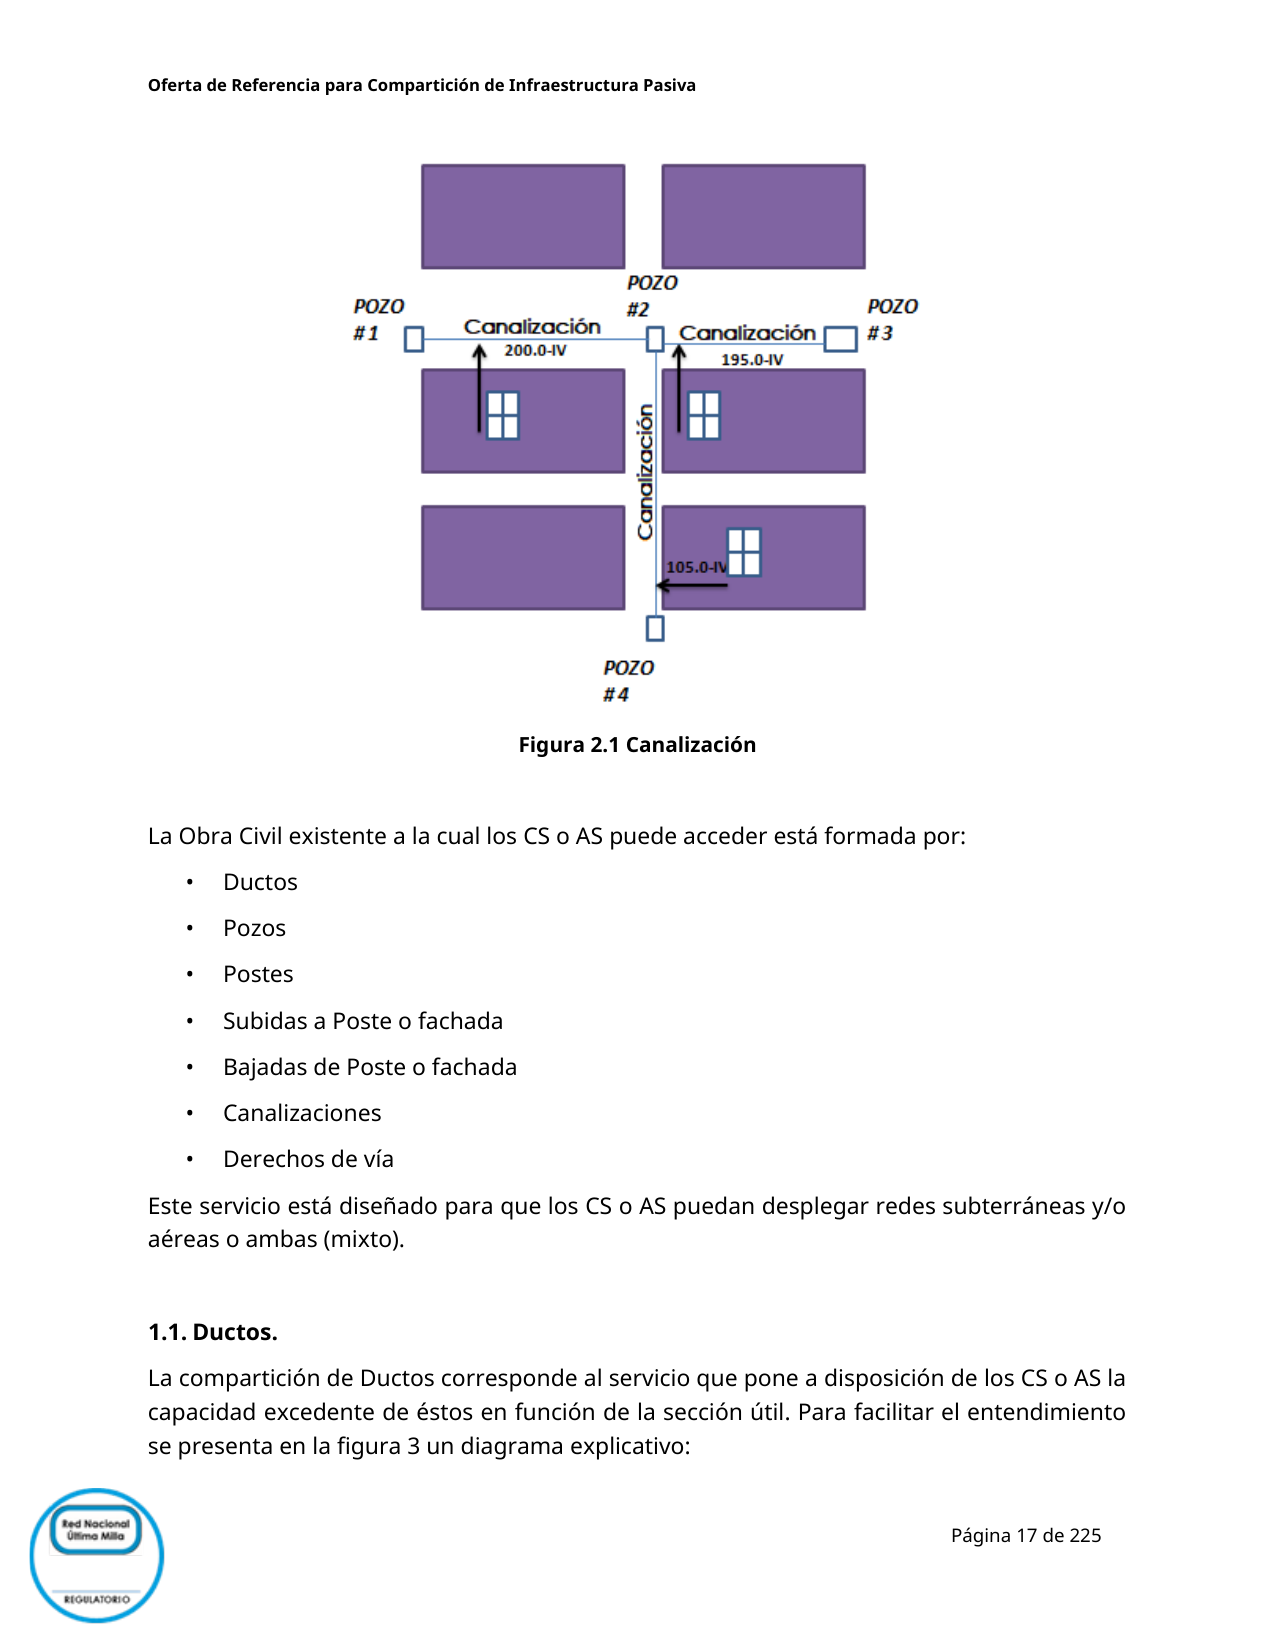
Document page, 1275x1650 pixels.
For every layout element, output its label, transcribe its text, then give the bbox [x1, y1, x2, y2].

text • Pozos [185, 912, 1127, 943]
text • Subidas a Poste o fachada [185, 1004, 1127, 1036]
text La Obra Civil existente a la cual los CS o AS puede acceder está formada por: [148, 819, 1127, 851]
text La compartición de Ductos corresponde al servicio que pone a disposición de los CS o AS la capacidad excedente de éstos en función de la sección útil. Para facilitar el entendimiento se presenta en la figura 3 un diagrama explicativo: [148, 1362, 1127, 1461]
picture [29, 1488, 93, 1551]
picture [324, 147, 951, 716]
text • Ductos [185, 866, 1127, 897]
text • Postes [185, 958, 1127, 989]
text • Canalizaciones [185, 1097, 1127, 1128]
text • Derechos de vía [185, 1143, 1127, 1174]
text • Bajadas de Poste o fachada [185, 1051, 1127, 1082]
text Figura 2.1 Canalización [148, 730, 1127, 759]
picture [34, 1493, 159, 1618]
text Este servicio está diseñado para que los CS o AS puedan desplegar redes subterráneas y/o aéreas o ambas (mixto). [148, 1189, 1127, 1254]
subtitle 1.1. Ductos. [148, 1316, 1127, 1347]
picture [29, 1488, 166, 1625]
